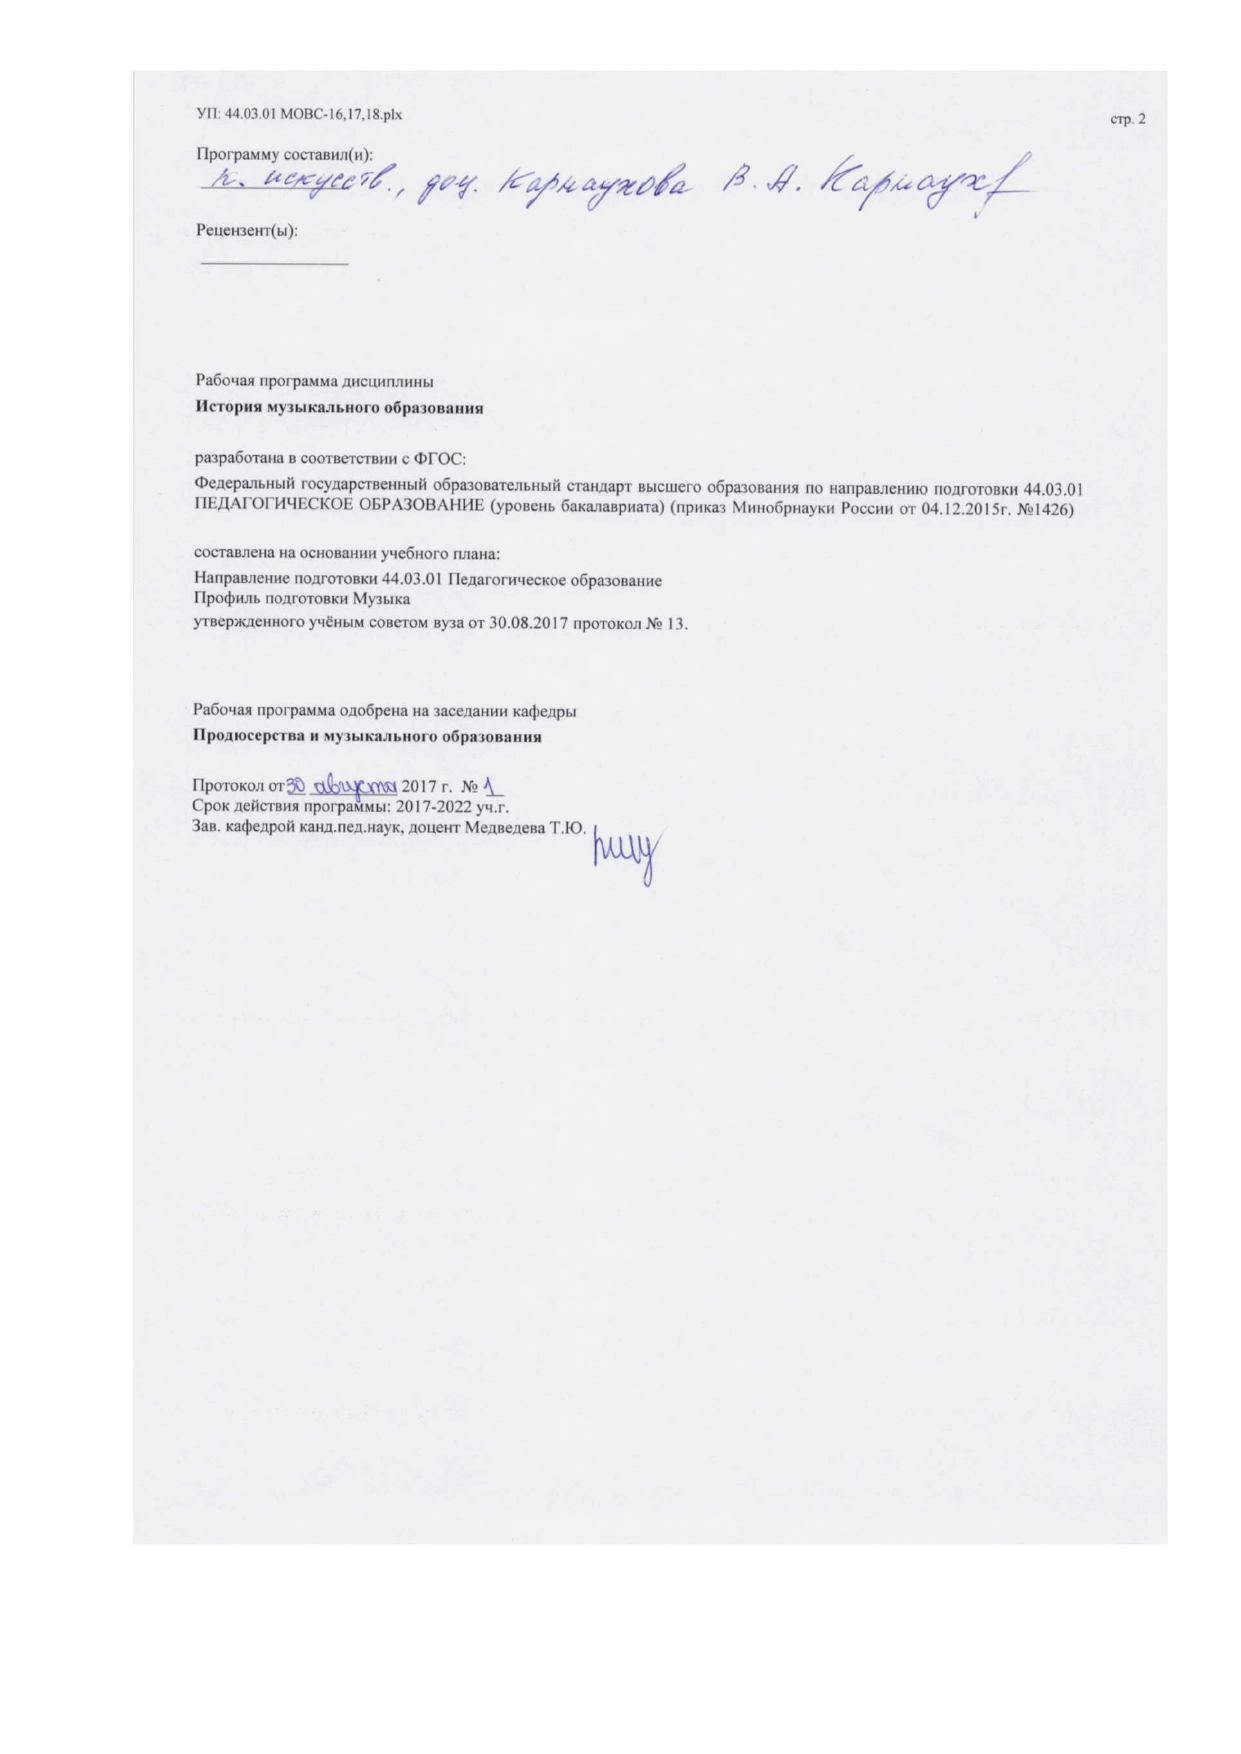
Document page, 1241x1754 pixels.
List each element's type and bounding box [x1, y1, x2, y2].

picture [118, 59, 1182, 1564]
